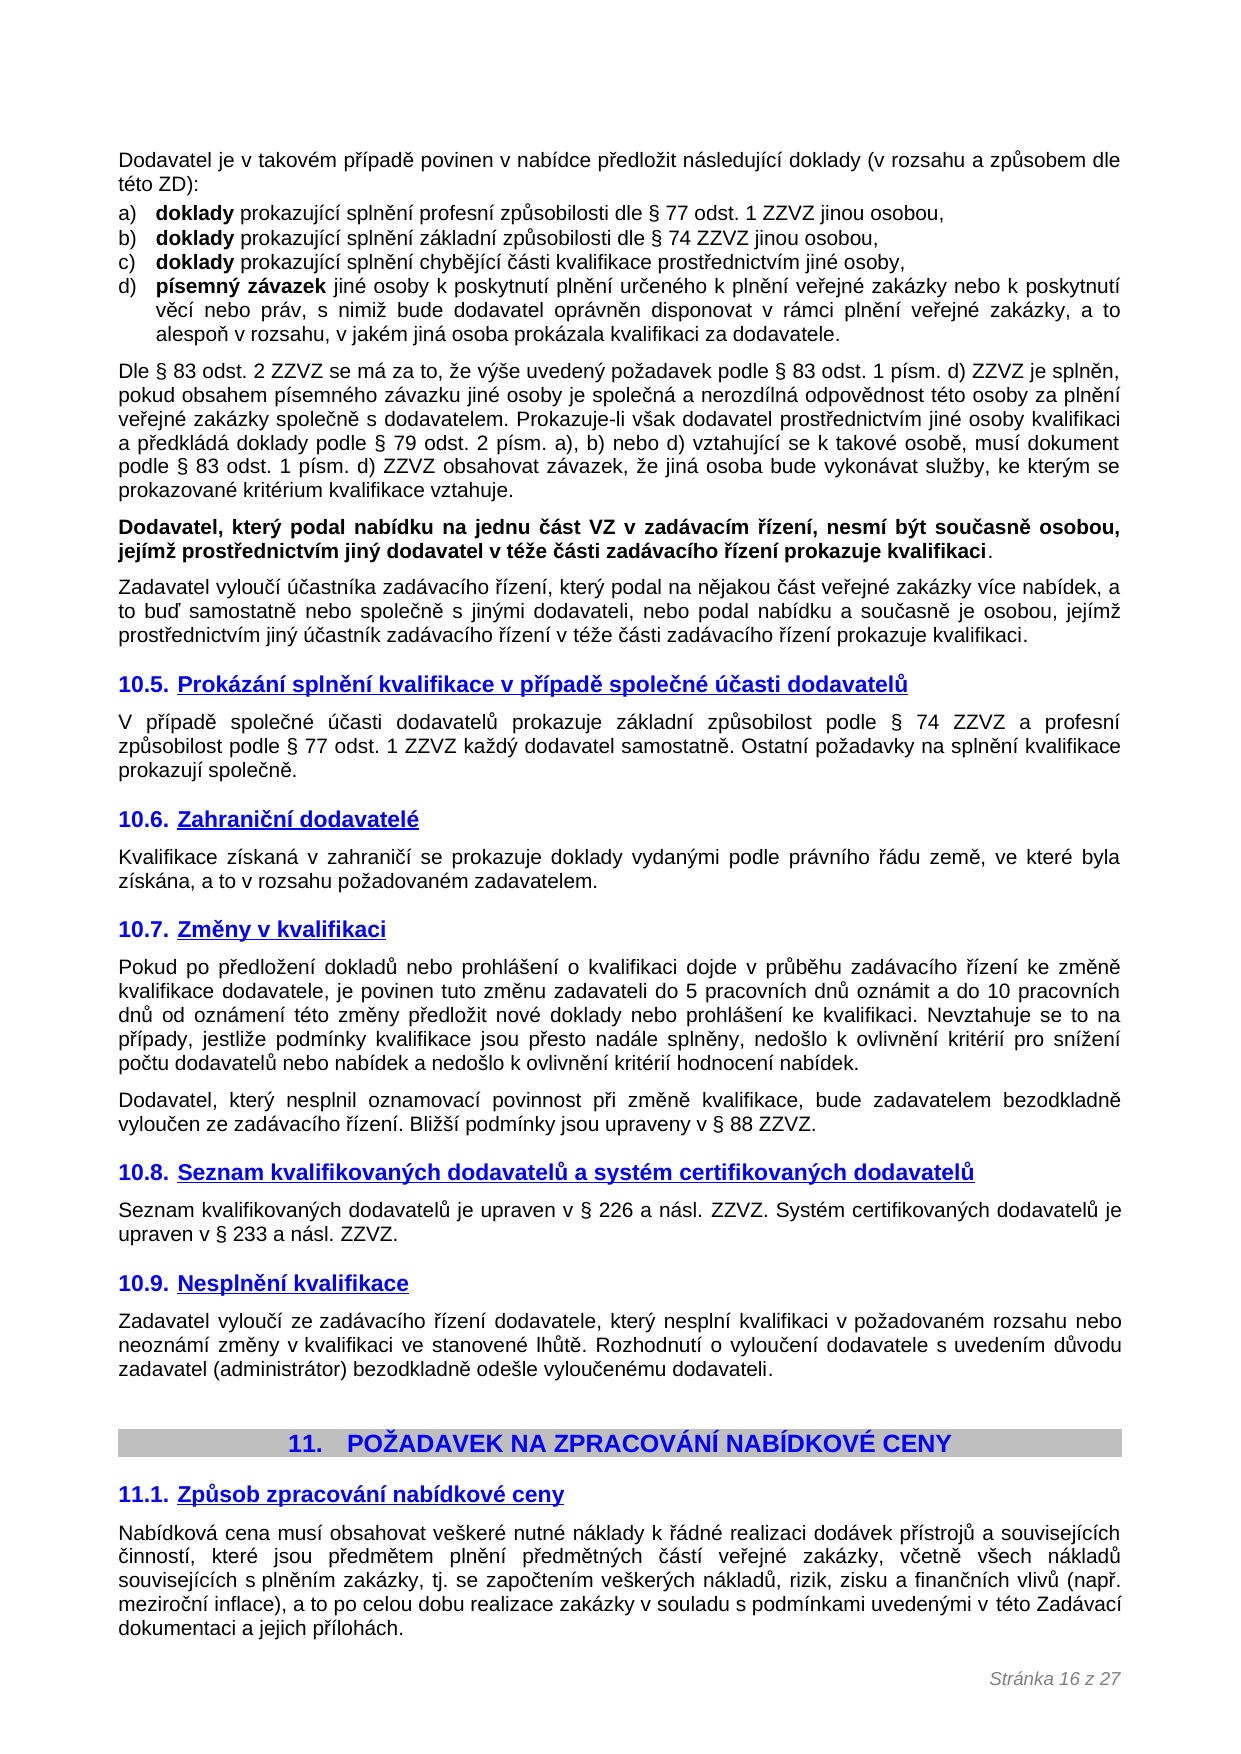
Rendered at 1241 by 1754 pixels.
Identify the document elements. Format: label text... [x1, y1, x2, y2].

list doklady prokazující splnění profesní způsobilosti dle § 77 odst. 1 ZZVZ jinou osobou, [118, 196, 1122, 226]
text POŽADAVEK NA ZPRACOVÁNÍ NABÍDKOVÉ CENY [118, 1429, 1122, 1457]
text Změny v kvalifikaci [118, 916, 1122, 943]
text Zadavatel vyloučí ze zadávacího řízení dodavatele, který nesplní kvalifikaci v požadovaném rozsahu nebo neoznámí změny v kvalifikaci ve stanovené lhůtě. Rozhodnutí o vyloučení dodavatele s uvedením důvodu zadavatel (administrátor) bezodkladně odešle vyloučenému dodavateli. [118, 1309, 1122, 1381]
text Způsob zpracování nabídkové ceny [118, 1481, 1122, 1508]
list písemný závazek jiné osoby k poskytnutí plnění určeného k plnění veřejné zakázky nebo k poskytnutí věcí nebo práv, s nimiž bude dodavatel oprávněn disponovat v rámci plnění veřejné zakázky, a to alespoň v rozsahu, v jakém jiná osoba prokázala kvalifikaci za dodavatele. [118, 274, 1122, 346]
text Zahraniční dodavatelé [118, 806, 1122, 832]
text Nabídková cena musí obsahovat veškeré nutné náklady k řádné realizaci dodávek přístrojů a souvisejících činností, které jsou předmětem plnění předmětných částí veřejné zakázky, včetně všech nákladů souvisejících s plněním zakázky, tj. se započtením veškerých nákladů, rizik, zisku a finančních vlivů (např. meziroční inflace), a to po celou dobu realizace zakázky v souladu s podmínkami uvedenými v této Zadávací dokumentaci a jejich přílohách. [118, 1520, 1122, 1640]
text Dle § 83 odst. 2 ZZVZ se má za to, že výše uvedený požadavek podle § 83 odst. 1 písm. d) ZZVZ je splněn, pokud obsahem písemného závazku jiné osoby je společná a nerozdílná odpovědnost této osoby za plnění veřejné zakázky společně s dodavatelem. Prokazuje-li však dodavatel prostřednictvím jiné osoby kvalifikaci a předkládá doklady podle § 79 odst. 2 písm. a), b) nebo d) vztahující se k takové osobě, musí dokument podle § 83 odst. 1 písm. d) ZZVZ obsahovat závazek, že jiná osoba bude vykonávat služby, ke kterým se prokazované kritérium kvalifikace vztahuje. [118, 358, 1122, 502]
text Pokud po předložení dokladů nebo prohlášení o kvalifikaci dojde v průběhu zadávacího řízení ke změně kvalifikace dodavatele, je povinen tuto změnu zadavateli do 5 pracovních dnů oznámit a do 10 pracovních dnů od oznámení této změny předložit nové doklady nebo prohlášení ke kvalifikaci. Nevztahuje se to na případy, jestliže podmínky kvalifikace jsou přesto nadále splněny, nedošlo k ovlivnění kritérií pro snížení počtu dodavatelů nebo nabídek a nedošlo k ovlivnění kritérií hodnocení nabídek. [118, 955, 1122, 1075]
text Seznam kvalifikovaných dodavatelů je upraven v § 226 a násl. ZZVZ. Systém certifikovaných dodavatelů je upraven v § 233 a násl. ZZVZ. [118, 1198, 1122, 1246]
text Dodavatel, který nesplnil oznamovací povinnost při změně kvalifikace, bude zadavatelem bezodkladně vyloučen ze zadávacího řízení. Bližší podmínky jsou upraveny v § 88 ZZVZ. [118, 1087, 1122, 1135]
list doklady prokazující splnění chybějící části kvalifikace prostřednictvím jiné osoby, [118, 250, 1122, 274]
text Dodavatel, který podal nabídku na jednu část VZ v zadávacím řízení, nesmí být současně osobou, jejímž prostřednictvím jiný dodavatel v téže části zadávacího řízení prokazuje kvalifikaci. [118, 515, 1122, 563]
text Zadavatel vyloučí účastníka zadávacího řízení, který podal na nějakou část veřejné zakázky více nabídek, a to buď samostatně nebo společně s jinými dodavateli, nebo podal nabídku a současně je osobou, jejímž prostřednictvím jiný účastník zadávacího řízení v téže části zadávacího řízení prokazuje kvalifikaci. [118, 575, 1122, 647]
text Kvalifikace získaná v zahraničí se prokazuje doklady vydanými podle právního řádu země, ve které byla získána, a to v rozsahu požadovaném zadavatelem. [118, 844, 1122, 892]
text V případě společné účasti dodavatelů prokazuje základní způsobilost podle § 74 ZZVZ a profesní způsobilost podle § 77 odst. 1 ZZVZ každý dodavatel samostatně. Ostatní požadavky na splnění kvalifikace prokazují společně. [118, 710, 1122, 782]
text Dodavatel je v takovém případě povinen v nabídce předložit následující doklady (v rozsahu a způsobem dle této ZD): [118, 148, 1122, 196]
list doklady prokazující splnění základní způsobilosti dle § 74 ZZVZ jinou osobou, [118, 226, 1122, 250]
text Nesplnění kvalifikace [118, 1270, 1122, 1296]
text Seznam kvalifikovaných dodavatelů a systém certifikovaných dodavatelů [118, 1159, 1122, 1186]
text Prokázání splnění kvalifikace v případě společné účasti dodavatelů [118, 671, 1122, 697]
